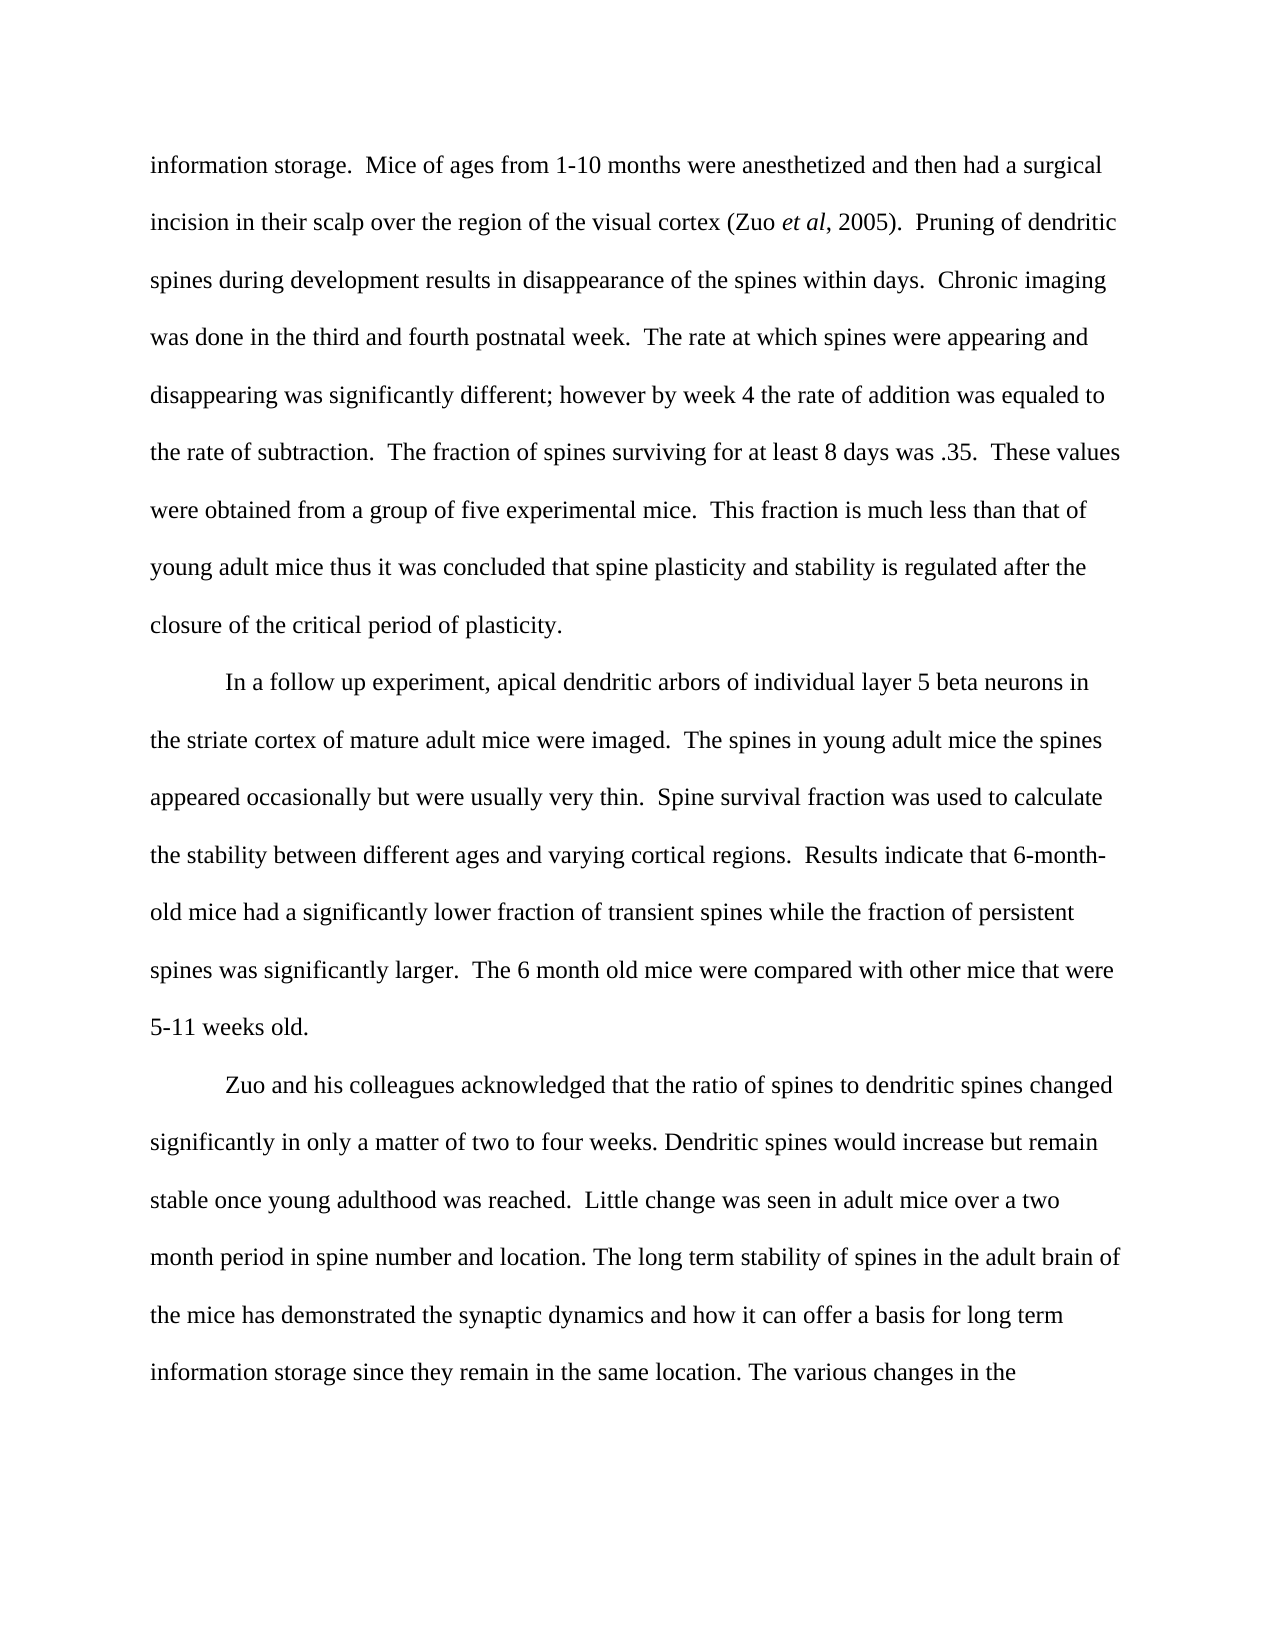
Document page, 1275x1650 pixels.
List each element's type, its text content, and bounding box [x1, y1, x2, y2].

text In a follow up experiment, apical dendritic arbors of individual layer 5 beta neurons in the striate cortex of mature adult mice were imaged. The spines in young adult mice the spines appeared occasionally but were usually very thin. Spine survival fraction was used to calculate the stability between different ages and varying cortical regions. Results indicate that 6-month-old mice had a significantly lower fraction of transient spines while the fraction of persistent spines was significantly larger. The 6 month old mice were compared with other mice that were 5-11 weeks old. [150, 667, 1125, 1041]
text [150, 1070, 1125, 1386]
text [150, 150, 1125, 639]
